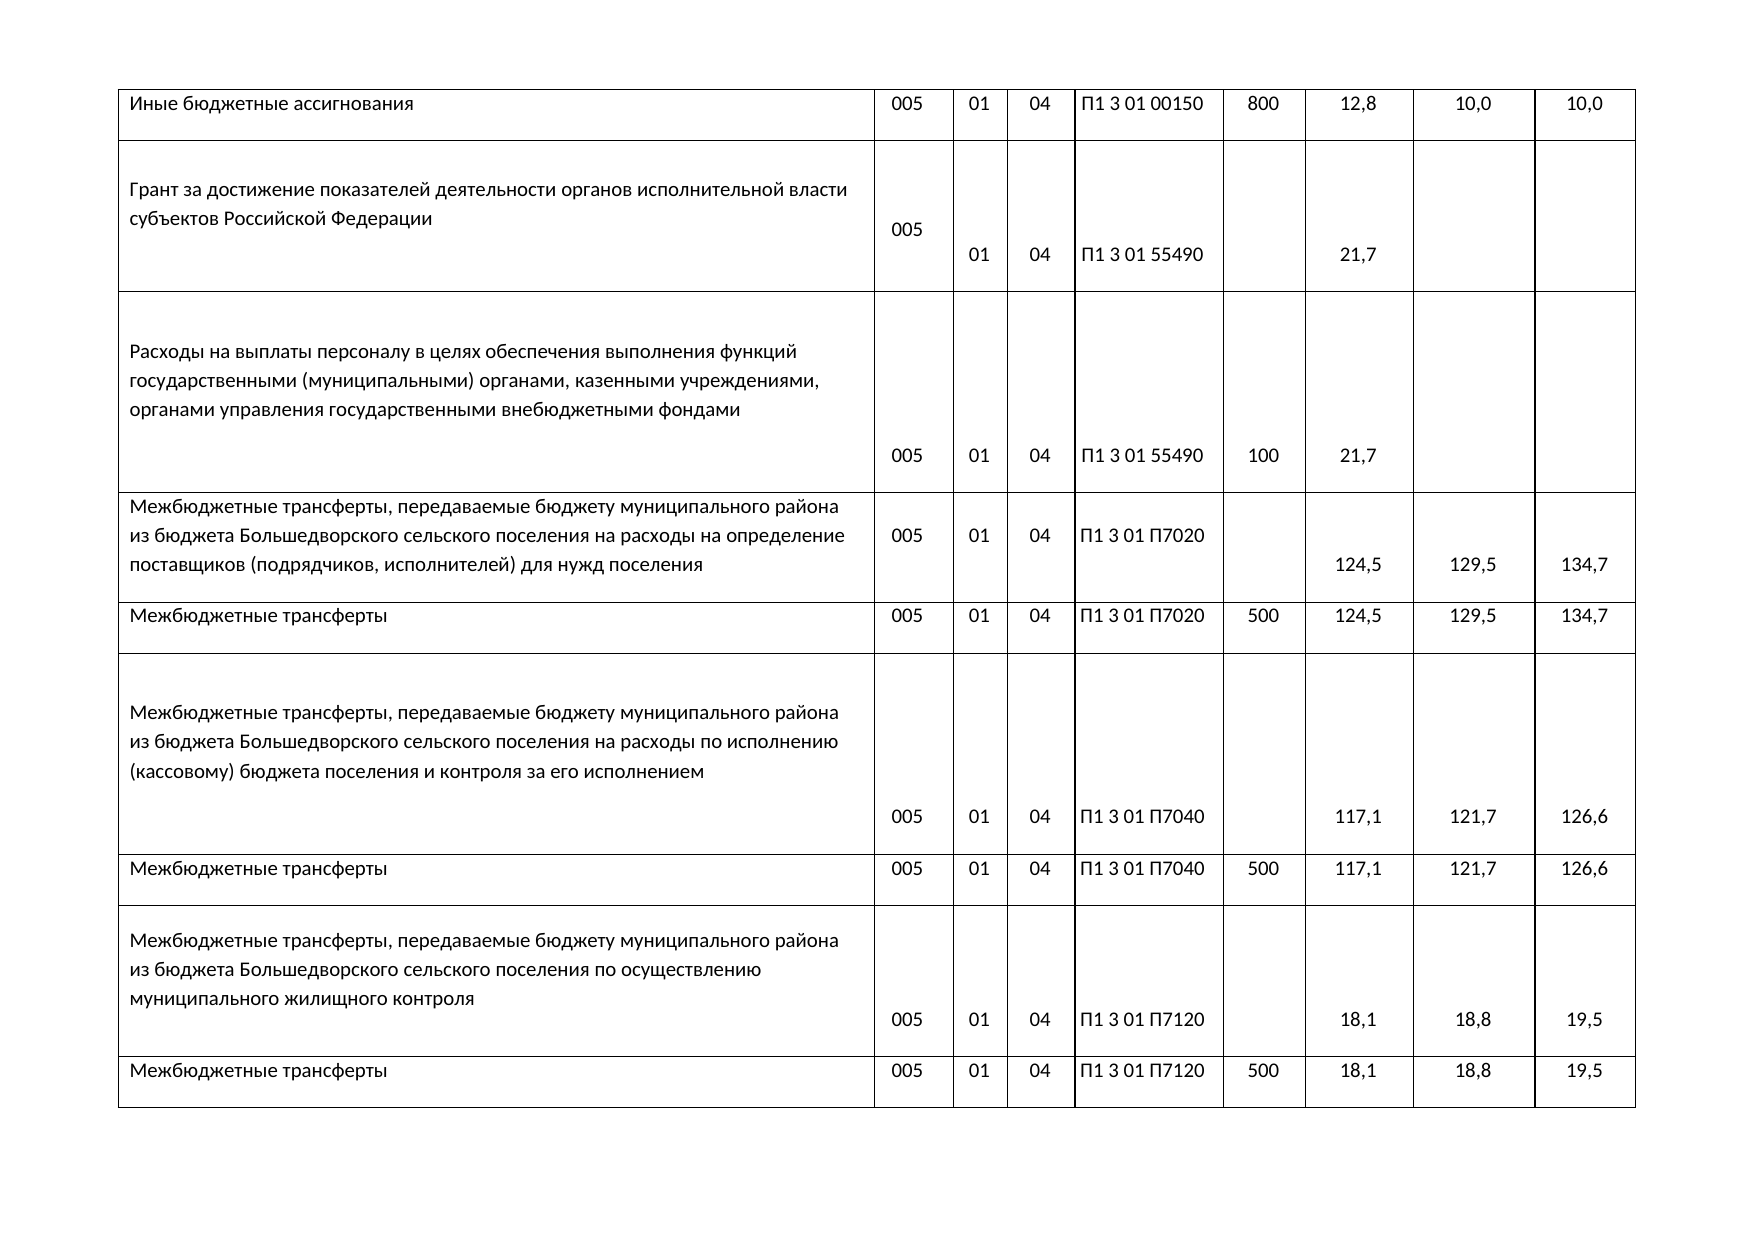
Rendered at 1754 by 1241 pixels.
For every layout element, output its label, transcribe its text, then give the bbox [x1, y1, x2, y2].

table_cell 500 [1224, 603, 1305, 653]
table_cell 01 [954, 1057, 1007, 1107]
table_cell П1 3 01 00150 [1076, 90, 1223, 140]
table_cell 126,6 [1536, 855, 1635, 905]
table_cell 005 [875, 906, 953, 1056]
table_cell 18,8 [1414, 906, 1534, 1056]
table_cell 18,8 [1414, 1057, 1534, 1107]
table_cell 01 [954, 906, 1007, 1056]
table_cell 005 [875, 855, 953, 905]
table_cell Иные бюджетные ассигнования [119, 90, 874, 140]
table_cell 005 [875, 90, 953, 140]
table_cell 117,1 [1306, 855, 1413, 905]
table_cell 005 [875, 1057, 953, 1107]
table_cell 10,0 [1536, 90, 1635, 140]
table_cell 129,5 [1414, 603, 1534, 653]
table_cell П1 3 01 П7040 [1076, 654, 1223, 854]
table_cell [1224, 141, 1305, 291]
table_cell 500 [1224, 1057, 1305, 1107]
table_cell П1 3 01 П7120 [1076, 1057, 1223, 1107]
table_cell Межбюджетные трансферты, передаваемые бюджету муниципального района из бюджета Большедворского сельского поселения по осуществлению муниципального жилищного контроля [119, 906, 874, 1056]
table_cell 21,7 [1306, 141, 1413, 291]
table_cell 121,7 [1414, 855, 1534, 905]
table_cell 100 [1224, 292, 1305, 492]
table_cell 134,7 [1536, 493, 1635, 602]
table_cell 19,5 [1536, 906, 1635, 1056]
table_cell 04 [1008, 90, 1074, 140]
table_cell [1536, 141, 1635, 291]
table_cell 01 [954, 603, 1007, 653]
table_cell [1536, 292, 1635, 492]
table_cell 134,7 [1536, 603, 1635, 653]
table_cell 117,1 [1306, 654, 1413, 854]
table_cell 18,1 [1306, 1057, 1413, 1107]
table_cell 04 [1008, 906, 1074, 1056]
table_cell Межбюджетные трансферты [119, 855, 874, 905]
table_cell 01 [954, 141, 1007, 291]
table_cell 04 [1008, 493, 1074, 602]
table_cell 005 [875, 292, 953, 492]
table_cell 04 [1008, 292, 1074, 492]
table_cell 01 [954, 855, 1007, 905]
table_cell 01 [954, 493, 1007, 602]
table_cell 10,0 [1414, 90, 1534, 140]
table_cell 121,7 [1414, 654, 1534, 854]
table_cell П1 3 01 55490 [1076, 292, 1223, 492]
table_cell Межбюджетные трансферты [119, 1057, 874, 1107]
table_cell [1224, 906, 1305, 1056]
table_cell П1 3 01 П7040 [1076, 855, 1223, 905]
table_cell 005 [875, 493, 953, 602]
table_cell 21,7 [1306, 292, 1413, 492]
table_cell 04 [1008, 855, 1074, 905]
table_cell П1 3 01 П7120 [1076, 906, 1223, 1056]
table_cell 01 [954, 654, 1007, 854]
table_cell 04 [1008, 654, 1074, 854]
table_cell Грант за достижение показателей деятельности органов исполнительной власти субъектов Российской Федерации [119, 141, 874, 291]
table_cell 005 [875, 141, 953, 291]
table_cell П1 3 01 П7020 [1076, 603, 1223, 653]
table_cell [1224, 493, 1305, 602]
table_cell 126,6 [1536, 654, 1635, 854]
table_cell 18,1 [1306, 906, 1413, 1056]
table_cell Межбюджетные трансферты, передаваемые бюджету муниципального района из бюджета Большедворского сельского поселения на расходы по исполнению (кассовому) бюджета поселения и контроля за его исполнением [119, 654, 874, 854]
table_cell [1224, 654, 1305, 854]
table_cell 005 [875, 603, 953, 653]
table_cell П1 3 01 П7020 [1076, 493, 1223, 602]
table_cell [1414, 141, 1534, 291]
table_cell 12,8 [1306, 90, 1413, 140]
table_cell 04 [1008, 141, 1074, 291]
table_cell 01 [954, 90, 1007, 140]
table_cell 800 [1224, 90, 1305, 140]
table_cell 005 [875, 654, 953, 854]
table_cell 129,5 [1414, 493, 1534, 602]
table_cell Межбюджетные трансферты [119, 603, 874, 653]
table_cell 04 [1008, 603, 1074, 653]
table_cell 124,5 [1306, 603, 1413, 653]
table_cell Межбюджетные трансферты, передаваемые бюджету муниципального района из бюджета Большедворского сельского поселения на расходы на определение поставщиков (подрядчиков, исполнителей) для нужд поселения [119, 493, 874, 602]
table_cell 19,5 [1536, 1057, 1635, 1107]
table_cell 01 [954, 292, 1007, 492]
table_cell 500 [1224, 855, 1305, 905]
table_cell [1414, 292, 1534, 492]
table_cell 04 [1008, 1057, 1074, 1107]
table_cell 124,5 [1306, 493, 1413, 602]
table_cell П1 3 01 55490 [1076, 141, 1223, 291]
